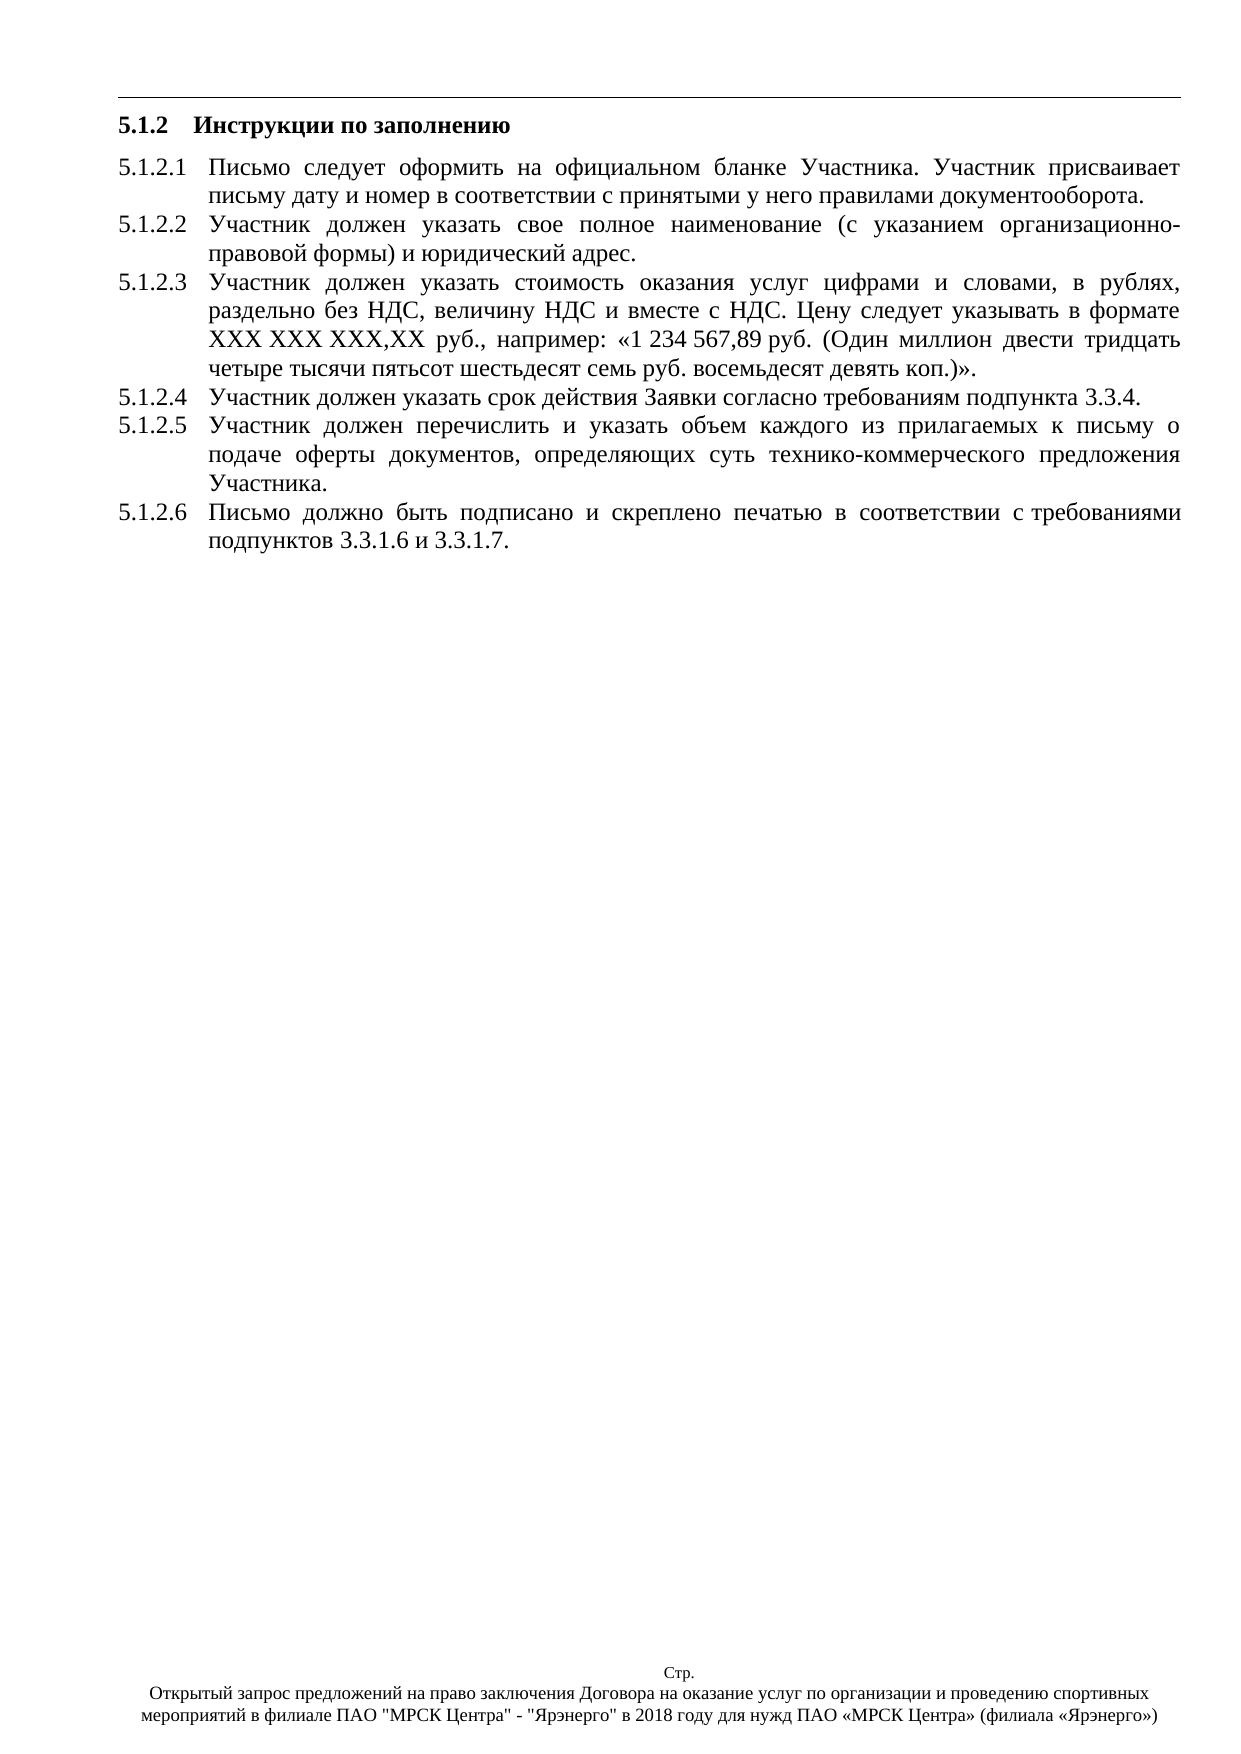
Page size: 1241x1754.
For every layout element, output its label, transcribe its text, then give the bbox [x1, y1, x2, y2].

list Письмо должно быть подписано и скреплено печатью в соответствии с требованиями подпунктов 3.3.1.6 и 3.3.1.7. [118, 497, 1181, 554]
list Участник должен указать стоимость оказания услуг цифрами и словами, в рублях, раздельно без НДС, величину НДС и вместе с НДС. Цену следует указывать в формате ХХХ ХХХ ХХХ,ХХ руб., например: «1 234 567,89 руб. (Один миллион двести тридцать четыре тысячи пятьсот шестьдесят семь руб. восемьдесят девять коп.)». [118, 267, 1181, 382]
list Письмо следует оформить на официальном бланке Участника. Участник присваивает письму дату и номер в соответствии с принятыми у него правилами документооборота. [118, 152, 1181, 209]
list Участник должен указать свое полное наименование (с указанием организационно-правовой формы) и юридический адрес. [118, 209, 1181, 267]
list Участник должен перечислить и указать объем каждого из прилагаемых к письму о подаче оферты документов, определяющих суть технико-коммерческого предложения Участника. [118, 411, 1181, 497]
subtitle Инструкции по заполнению [118, 111, 1181, 139]
list Участник должен указать срок действия Заявки согласно требованиям подпункта 3.3.4. [118, 382, 1181, 411]
